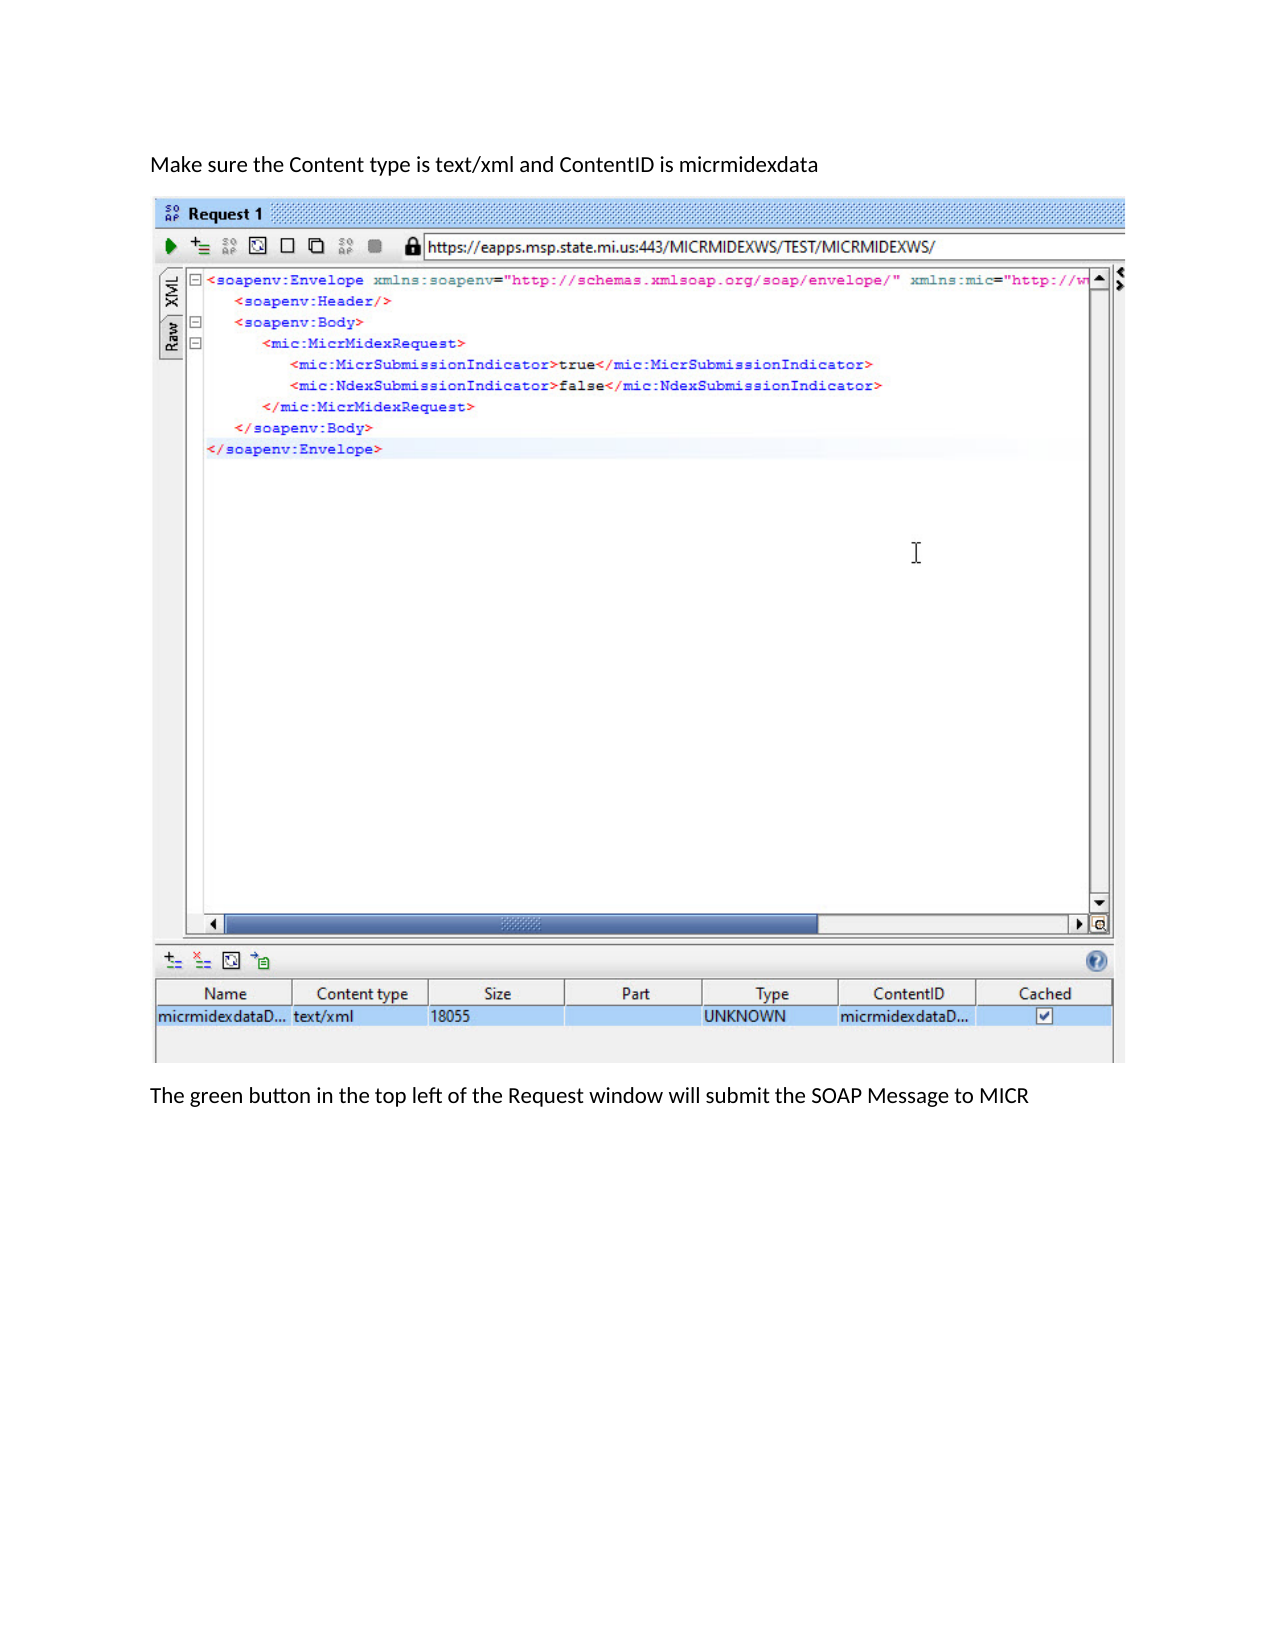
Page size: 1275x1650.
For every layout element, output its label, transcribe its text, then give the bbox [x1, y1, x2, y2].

picture [150, 196, 1125, 1063]
text Make sure the Content type is text/xml and ContentID is micrmidexdata [150, 150, 1125, 178]
text The green button in the top left of the Request window will submit the SOAP Message to MICR [150, 1081, 1125, 1109]
